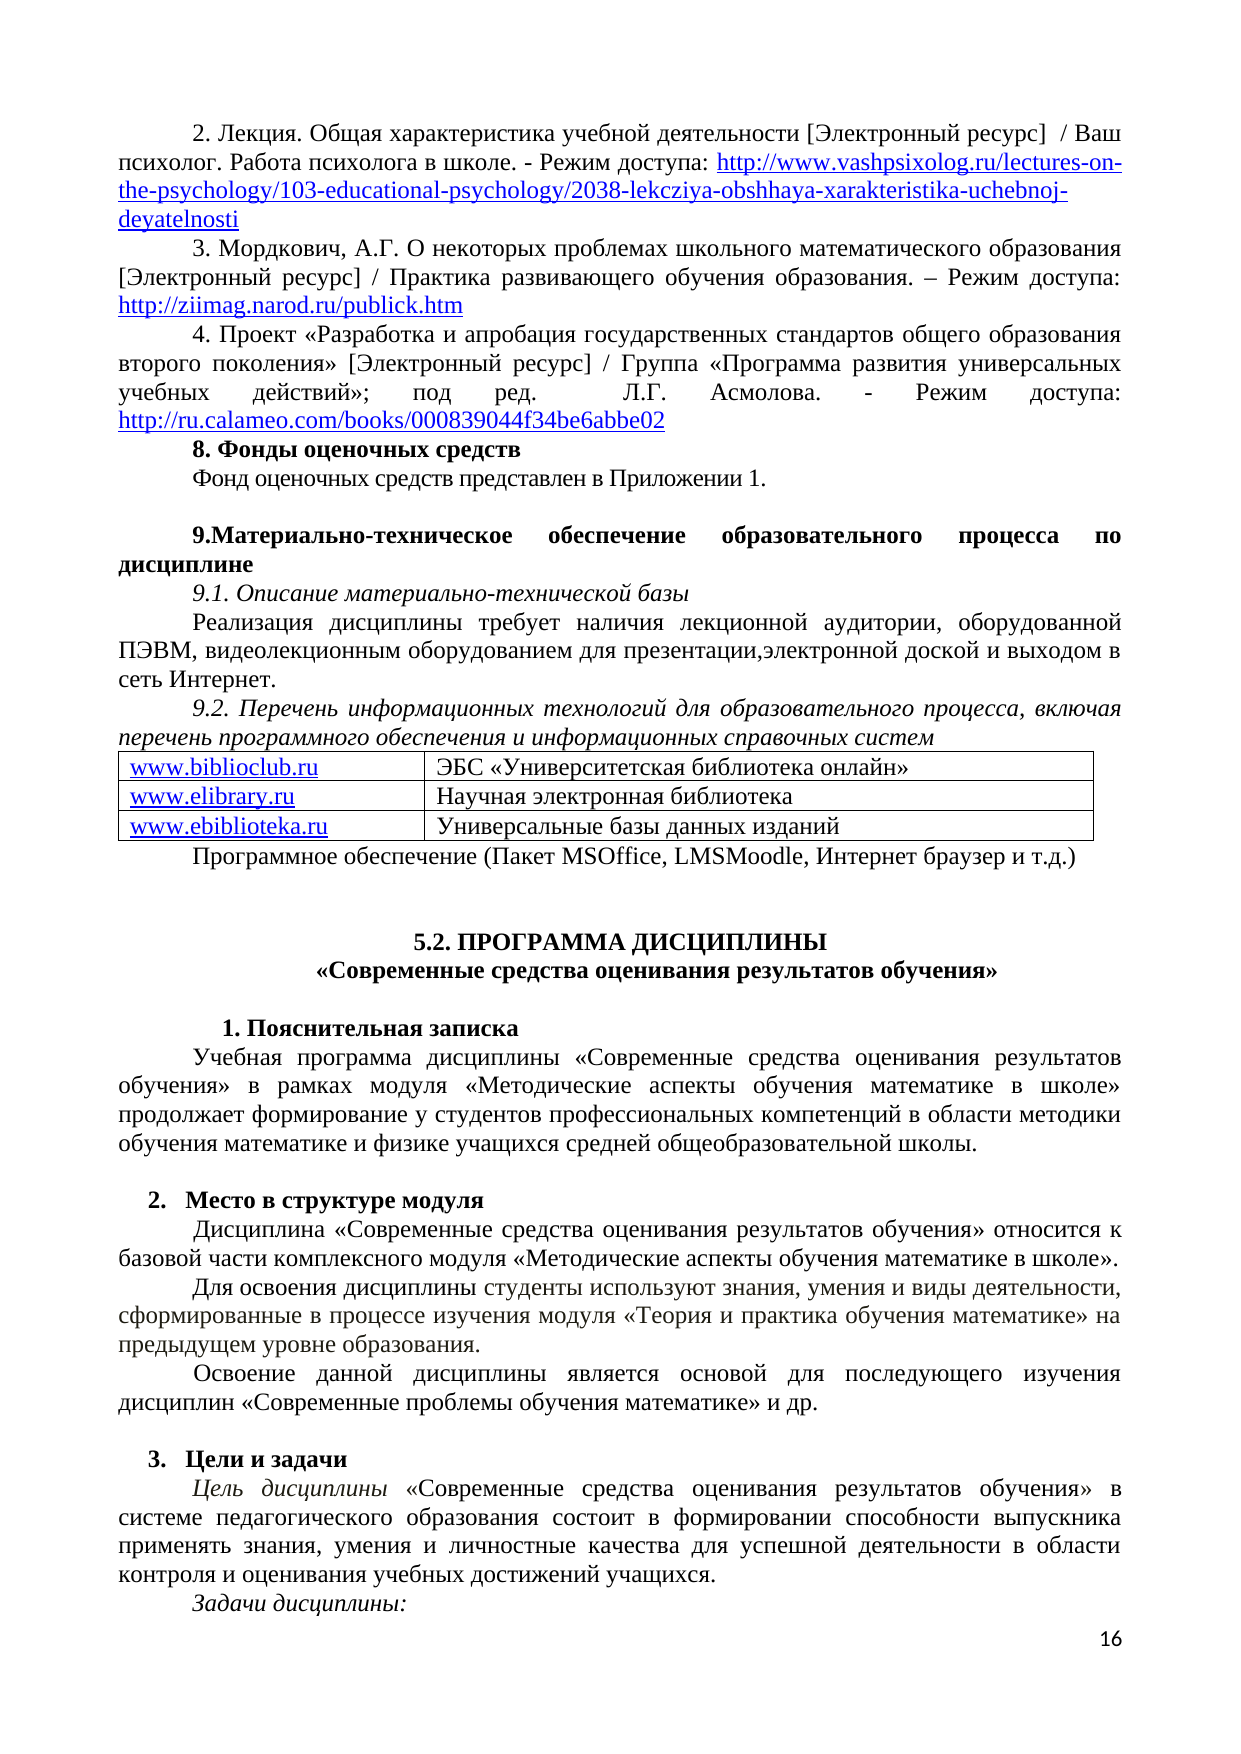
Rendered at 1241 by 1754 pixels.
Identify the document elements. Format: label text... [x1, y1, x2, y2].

text «Современные средства оценивания результатов обучения» [118, 955, 1122, 984]
text Задачи дисциплины: [118, 1588, 1122, 1617]
text 3. Мордкович, А.Г. О некоторых проблемах школьного математического образования [Электронный ресурс] / Практика развивающего обучения образования. – Режим доступа: http://ziimag.narod.ru/publick.htm [118, 233, 1122, 319]
text 4. Проект «Разработка и апробация государственных стандартов общего образования второго поколения» [Электронный ресурс] / Группа «Программа развития универсальных учебных действий»; под ред. Л.Г. Асмолова. - Режим доступа: http://ru.calameo.com/books/000839044f34be6abbe02 [118, 319, 1122, 434]
text 2. Лекция. Общая характеристика учебной деятельности [Электронный ресурс] / Ваш психолог. Работа психолога в школе. - Режим доступа: http://www.vashpsixolog.ru/lectures-on-the-psychology/103-educational-psychology/2038-lekcziya-obshhaya-xarakteristika-uchebnoj-deyatelnosti [118, 118, 1122, 233]
table_cell Универсальные базы данных изданий [425, 811, 1093, 840]
table_cell www.elibrary.ru [119, 781, 424, 810]
text Дисциплина «Современные средства оценивания результатов обучения» относится к базовой части комплексного модуля «Методические аспекты обучения математике в школе». [118, 1214, 1122, 1272]
text 8. Фонды оценочных средств [118, 434, 1122, 463]
text 9.Материально-техническое обеспечение образовательного процесса по дисциплине [118, 521, 1122, 578]
text Освоение данной дисциплины является основой для последующего изучения дисциплин «Современные проблемы обучения математике» и др. [118, 1358, 1122, 1415]
text 9.2. Перечень информационных технологий для образовательного процесса, включая перечень программного обеспечения и информационных справочных систем [118, 693, 1122, 751]
table_header ЭБС «Университетская библиотека онлайн» [425, 752, 1093, 780]
text Фонд оценочных средств представлен в Приложении 1. [118, 463, 1122, 492]
text Цель дисциплины «Современные средства оценивания результатов обучения» в системе педагогического образования состоит в формировании способности выпускника применять знания, умения и личностные качества для успешной деятельности в области контроля и оценивания учебных достижений учащихся. [118, 1473, 1122, 1588]
text 9.1. Описание материально-технической базы [118, 578, 1122, 607]
table_header www.biblioclub.ru [119, 752, 424, 780]
list Цели и задачи [148, 1444, 1122, 1473]
text Программное обеспечение (Пакет MSOffice, LMSMoodle, Интернет браузер и т.д.) [118, 841, 1122, 870]
text Для освоения дисциплины студенты используют знания, умения и виды деятельности, сформированные в процессе изучения модуля «Теория и практика обучения математике» на предыдущем уровне образования. [118, 1272, 1122, 1358]
table_cell Научная электронная библиотека [425, 781, 1093, 810]
table_cell www.ebiblioteka.ru [119, 811, 424, 840]
text 1. Пояснительная записка [118, 1013, 1122, 1042]
text Реализация дисциплины требует наличия лекционной аудитории, оборудованной ПЭВМ, видеолекционным оборудованием для презентации,электронной доской и выходом в сеть Интернет. [118, 607, 1122, 693]
text 5.2. ПРОГРАММА ДИСЦИПЛИНЫ [118, 927, 1122, 955]
list Место в структуре модуля [148, 1185, 1122, 1214]
text Учебная программа дисциплины «Современные средства оценивания результатов обучения» в рамках модуля «Методические аспекты обучения математике в школе» продолжает формирование у студентов профессиональных компетенций в области методики обучения математике и физике учащихся средней общеобразовательной школы. [118, 1042, 1122, 1157]
